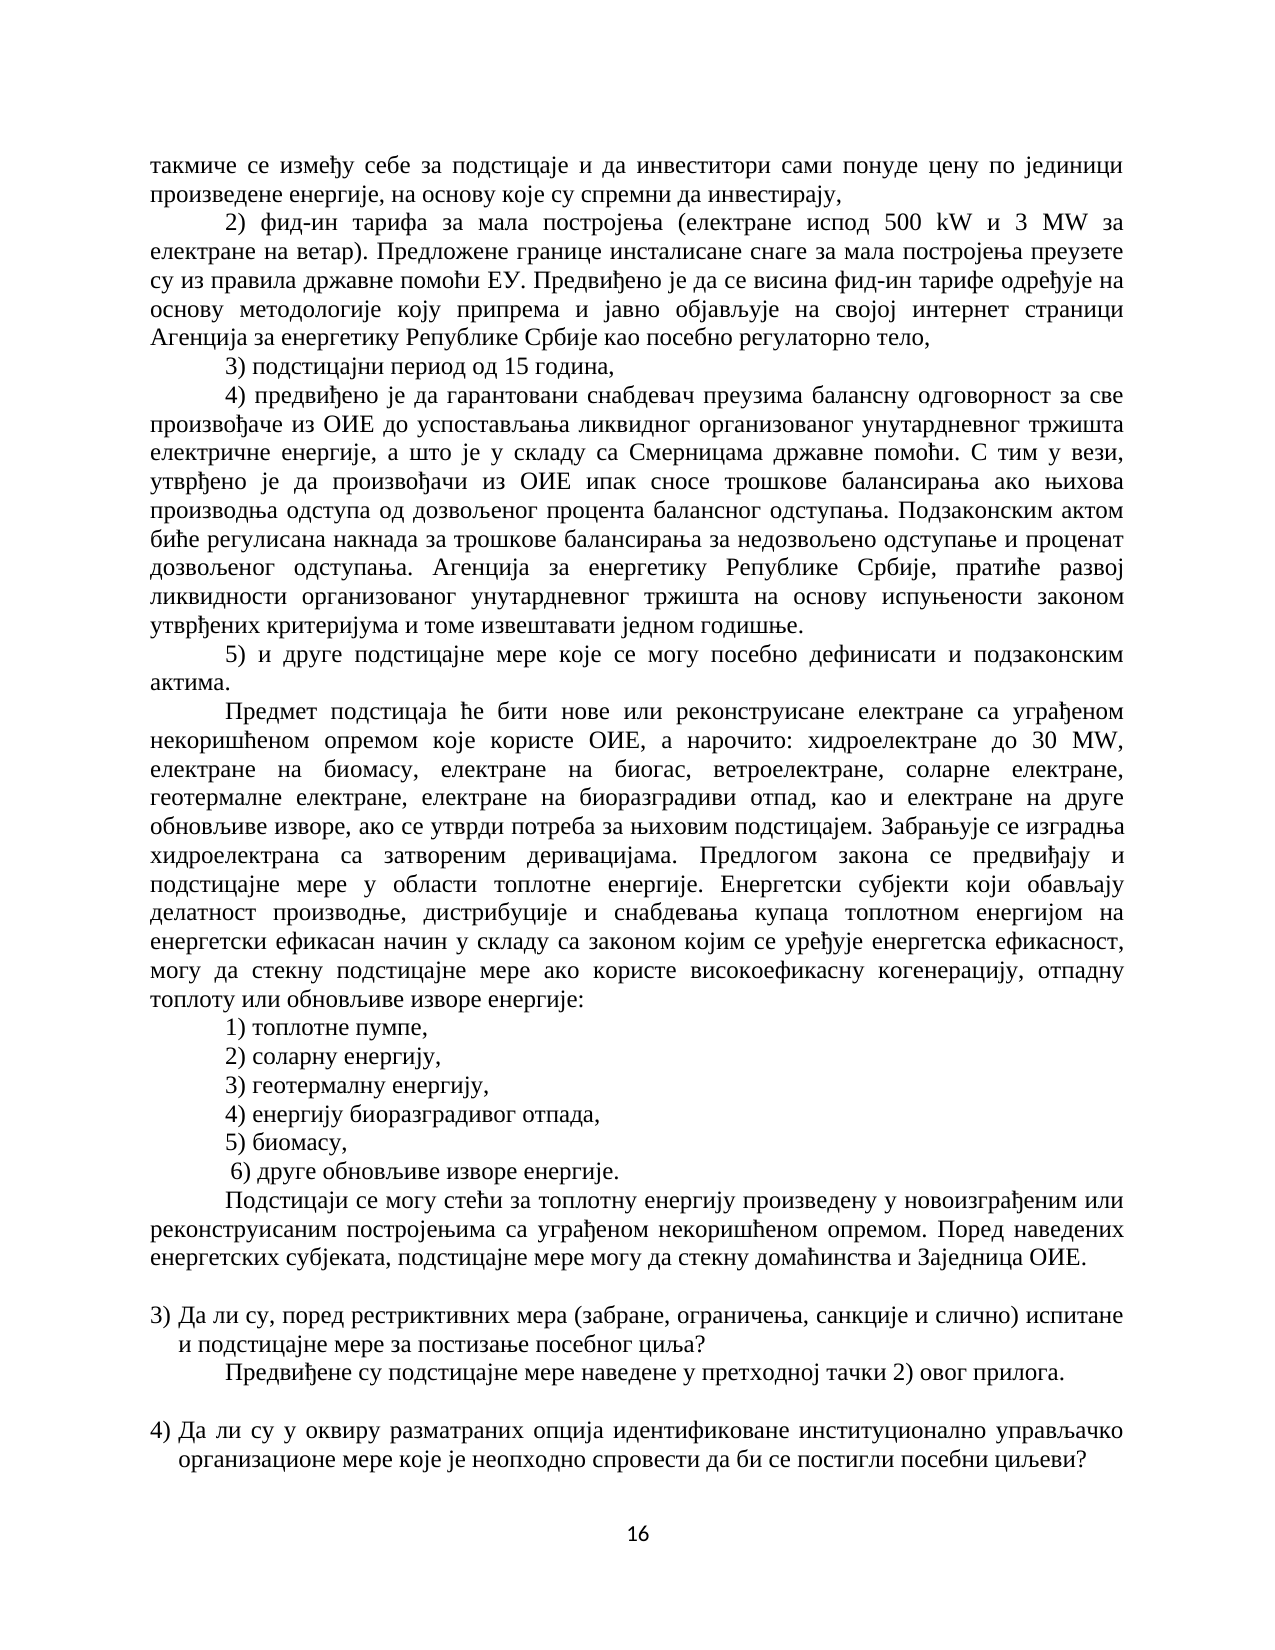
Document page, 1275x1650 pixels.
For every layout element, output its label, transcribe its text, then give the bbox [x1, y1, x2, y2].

list Предвиђене су подстицајне мере наведене у претходној тачки 2) овог прилога. [150, 1357, 1125, 1386]
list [150, 150, 1125, 207]
list 3) геотермалну енергију, [225, 1070, 1125, 1099]
list Да ли су у оквиру разматраних опција идентификоване институционално управљачко организационе мере које је неопходно спровести да би се постигли посебни циљеви? [150, 1415, 1125, 1472]
list 2) фид-ин тарифа за мала постројења (електране испод 500 kW и 3 МW за електране на ветар). Предложене границе инсталисане снаге за мала постројења преузете су из правила државне помоћи ЕУ. Предвиђено је да се висина фид-ин тарифе одређује на основу методологије коју припрема и јавно објављује на својој интернет страници Агенција за енергетику Републике Србије као посебно регулаторно тело, [150, 207, 1125, 351]
list 3) подстицајни период од 15 година, [150, 351, 1125, 380]
list 5) биомасу, [225, 1127, 1125, 1156]
list 1) топлотне пумпе, [225, 1012, 1125, 1041]
list Предмет подстицаја ће бити нове или реконструисане електране са уграђеном некоришћеном опремом које користе ОИЕ, а нарочито: хидроелектране до 30 MW, електране на биомасу, електране на биогас, ветроелектране, соларне електране, геотермалне електране, електране на биоразградиви отпад, као и електране на друге обновљиве изворе, ако се утврди потреба за њиховим подстицајем. Забрањује се изградња хидроелектрана са затвореним деривацијама. Предлогом закона се предвиђају и подстицајне мере у области топлотне енергије. Енергетски субјекти који обављају делатност производње, дистрибуције и снабдевања купаца топлотном енергијом на енергетски ефикасан начин у складу са законом којим се уређује енергетска ефикасност, могу да стекну подстицајне мере ако користе високоефикасну когенерацију, отпадну топлоту или обновљиве изворе енергије: [150, 696, 1125, 1012]
list 4) предвиђено је да гарантовани снабдевач преузима балансну одговорност за све произвођаче из ОИЕ до успостављања ликвидног организованог унутардневног тржишта електричне енергије, а што је у складу са Смерницама државне помоћи. С тим у вези, утврђено је да произвођачи из ОИЕ ипак сносе трошкове балансирања ако њихова производња одступа од дозвољеног процента балансног одступања. Подзаконским актом биће регулисана накнада за трошкове балансирања за недозвољено одступање и проценат дозвољеног одступања. Агенција за енергетику Републике Србије, пратиће развој ликвидности организованог унутардневног тржишта на основу испуњености законом утврђених критеријума и томе извештавати једном годишње. [150, 380, 1125, 639]
list 6) друге обновљиве изворе енергије. [224, 1156, 1125, 1185]
list 4) енергију биоразградивог отпада, [225, 1099, 1125, 1127]
list 5) и друге подстицајне мере које се могу посебно дефинисати и подзаконским актима. [150, 639, 1125, 696]
list Подстицаји се могу стећи за топлотну енергију произведену у новоизграђеним или реконструисаним постројењима са уграђеном некоришћеном опремом. Поред наведених енергетских субјеката, подстицајне мере могу да стекну домаћинства и Заједница ОИЕ. [150, 1185, 1125, 1271]
list 2) соларну енергију, [225, 1041, 1125, 1070]
list Да ли су, поред рестриктивних мера (забране, ограничења, санкције и слично) испитане и подстицајне мере за постизање посебног циља? [150, 1300, 1125, 1357]
